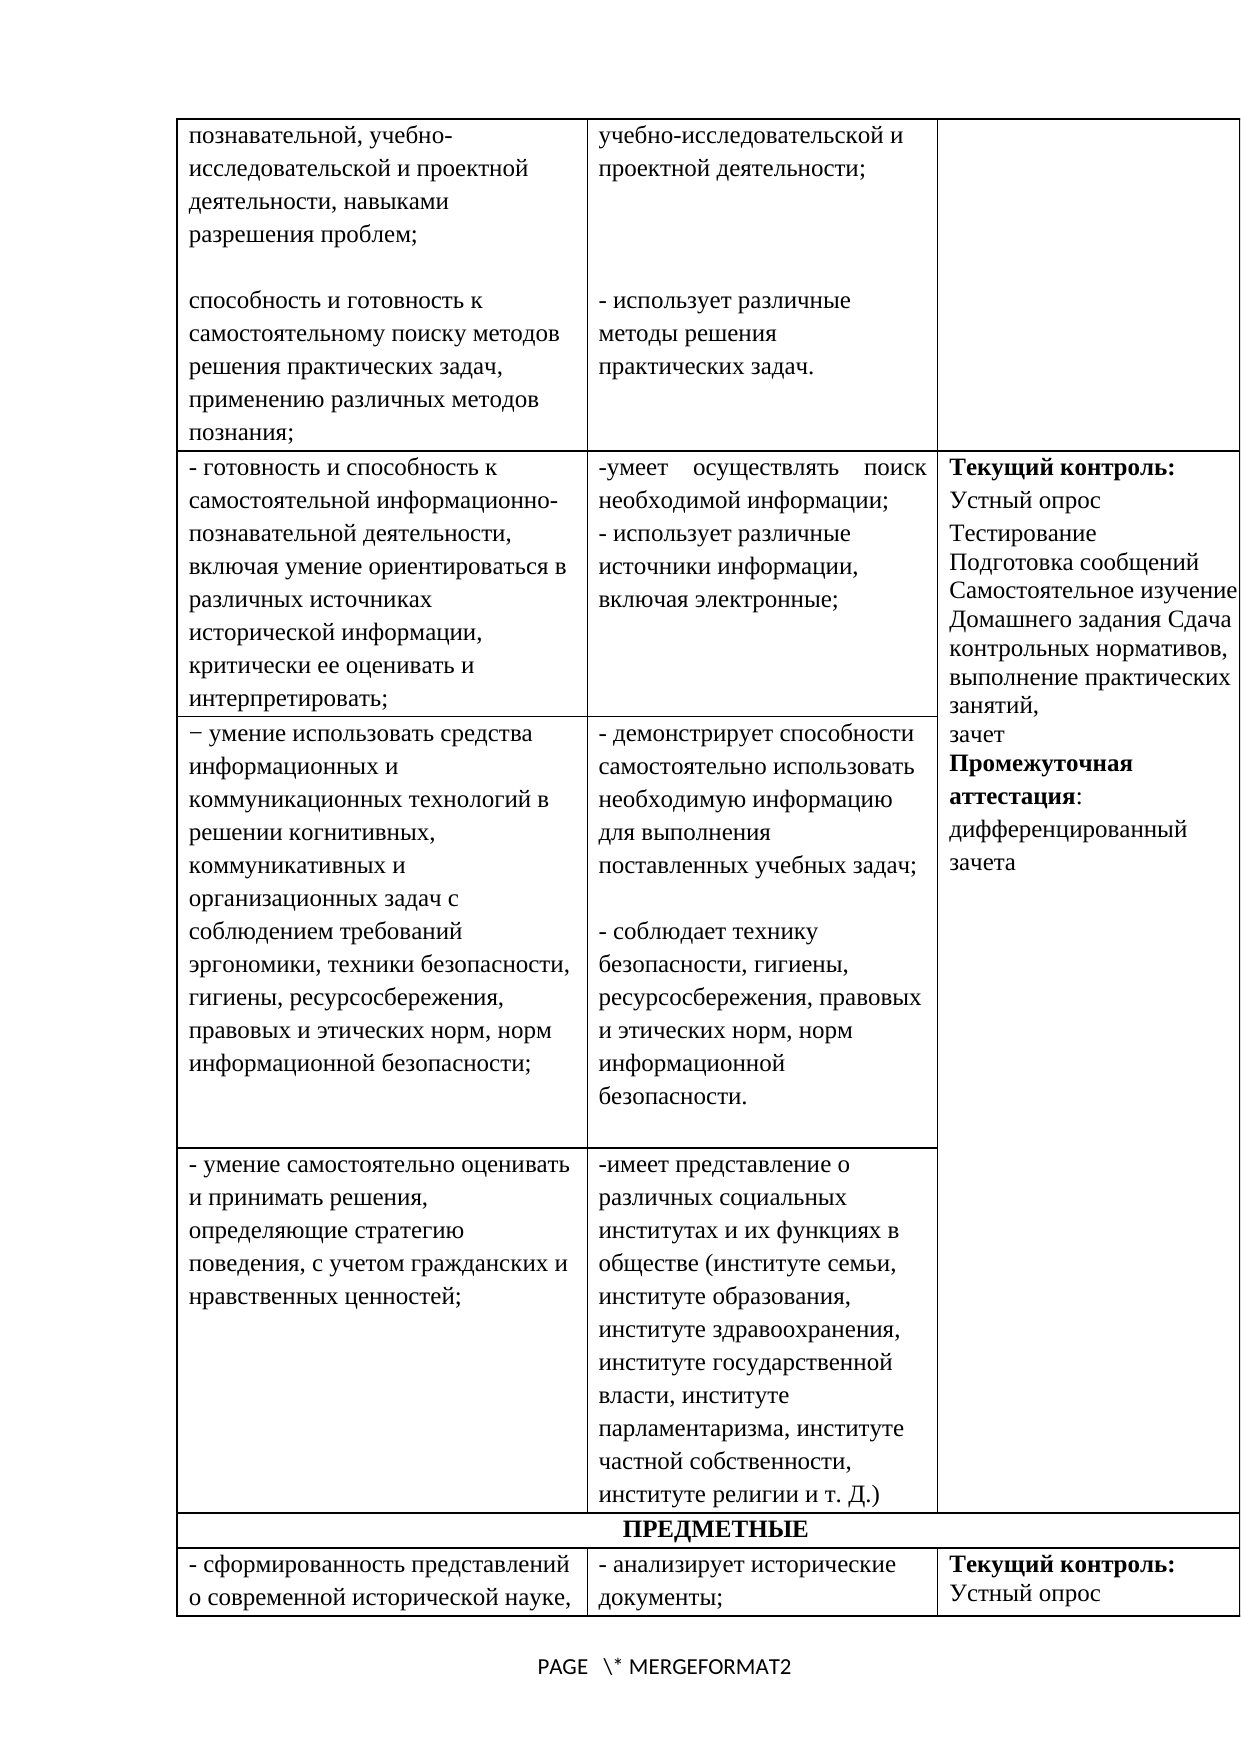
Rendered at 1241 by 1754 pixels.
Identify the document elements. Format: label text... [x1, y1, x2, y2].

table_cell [588, 1549, 937, 1614]
table_cell ПРЕДМЕТНЫЕ [178, 1514, 1239, 1547]
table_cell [938, 1549, 1239, 1614]
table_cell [178, 1549, 587, 1614]
table_cell - готовность и способность к самостоятельной информационно-познавательной деятельности, включая умение ориентироваться в различных источниках исторической информации, критически ее оценивать и интерпретировать; [178, 452, 587, 716]
table_cell -имеет представление о различных социальных институтах и их функциях в обществе (институте семьи, институте образования, институте здравоохранения, институте государственной власти, институте парламентаризма, институте частной собственности, институте религии и т. Д.) [588, 1149, 937, 1512]
table_cell -умеет осуществлять поиск необходимой информации; - использует различные источники информации, включая электронные; [588, 452, 937, 716]
table_cell − умение использовать средства информационных и коммуникационных технологий в решении когнитивных, коммуникативных и организационных задач с соблюдением требований эргономики, техники безопасности, гигиены, ресурсосбережения, правовых и этических норм, норм информационной безопасности; [178, 717, 587, 1147]
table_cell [588, 120, 937, 450]
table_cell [178, 120, 587, 450]
table_cell - демонстрирует способности самостоятельно использовать необходимую информацию для выполнения поставленных учебных задач; - соблюдает технику безопасности, гигиены, ресурсосбережения, правовых и этических норм, норм информационной безопасности. [588, 717, 937, 1147]
table_cell - умение самостоятельно оценивать и принимать решения, определяющие стратегию поведения, с учетом гражданских и нравственных ценностей; [178, 1149, 587, 1512]
